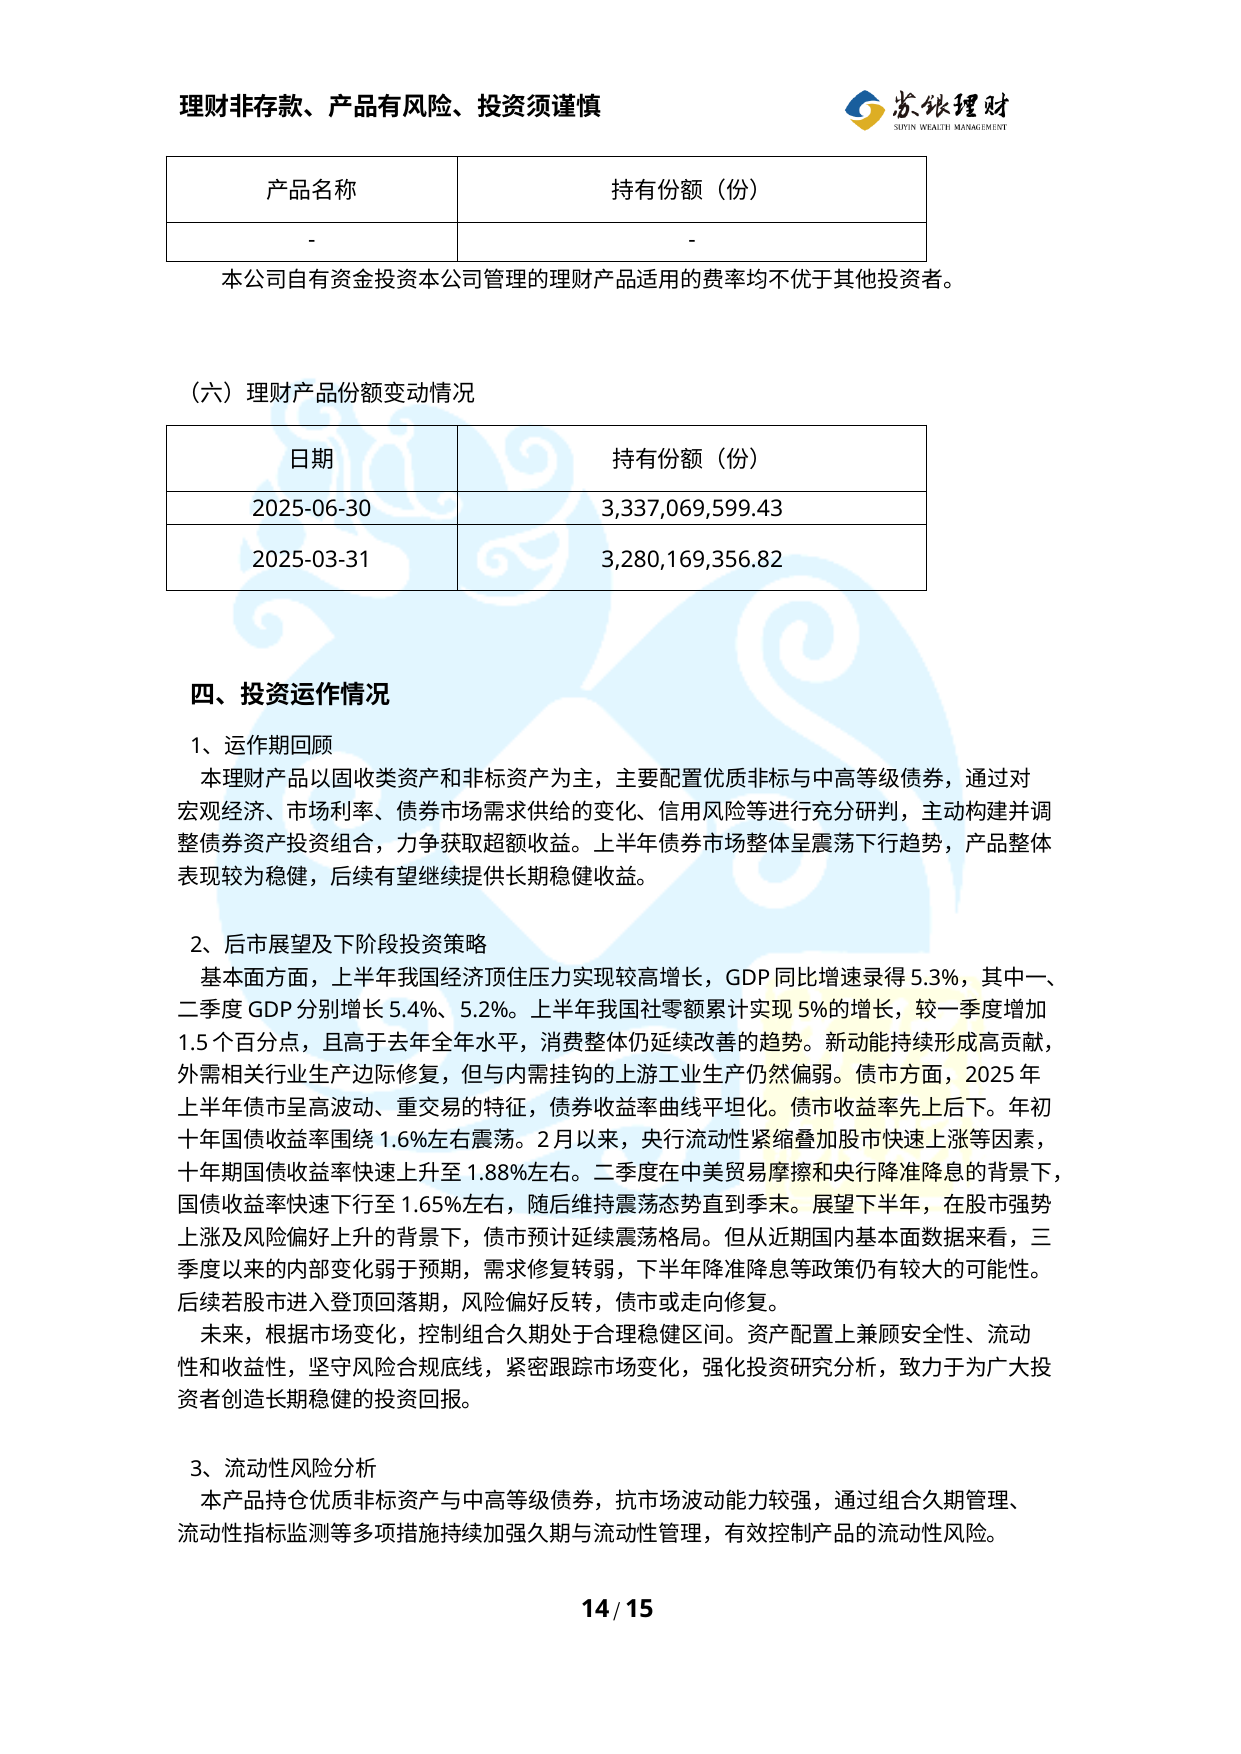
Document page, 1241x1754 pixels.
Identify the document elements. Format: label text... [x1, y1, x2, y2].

text 本公司自有资金投资本公司管理的理财产品适用的费率均不优于其他投资者。 [177, 262, 1053, 294]
subtitle 2、后市展望及下阶段投资策略 [190, 927, 1053, 959]
table_cell 2025-03-31 [167, 525, 457, 590]
table_cell 3,337,069,599.43 [458, 492, 926, 524]
table_cell - [458, 223, 926, 261]
table_cell 3,280,169,356.82 [458, 525, 926, 590]
table_header 日期 [167, 426, 457, 491]
text （六）理财产品份额变动情况 [177, 359, 1053, 424]
text 基本面方面，上半年我国经济顶住压力实现较高增长，GDP同比增速录得5.3%，其中一、二季度GDP分别增长5.4%、5.2%。上半年我国社零额累计实现5%的增长，较一季度增加1.5个百分点，且高于去年全年水平，消费整体仍延续改善的趋势。新动能持续形成高贡献，外需相关行业生产边际修复，但与内需挂钩的上游工业生产仍然偏弱。债市方面，2025年上半年债市呈高波动、重交易的特征，债券收益率曲线平坦化。债市收益率先上后下。年初十年国债收益率围绕1.6%左右震荡。2月以来，央行流动性紧缩叠加股市快速上涨等因素，十年期国债收益率快速上升至1.88%左右。二季度在中美贸易摩擦和央行降准降息的背景下，国债收益率快速下行至1.65%左右，随后维持震荡态势直到季末。展望下半年，在股市强势上涨及风险偏好上升的背景下，债市预计延续震荡格局。但从近期国内基本面数据来看，三季度以来的内部变化弱于预期，需求修复转弱，下半年降准降息等政策仍有较大的可能性。后续若股市进入登顶回落期，风险偏好反转，债市或走向修复。 未来，根据市场变化，控制组合久期处于合理稳健区间。资产配置上兼顾安全性、流动性和收益性，坚守风险合规底线，紧密跟踪市场变化，强化投资研究分析，致力于为广大投资者创造长期稳健的投资回报。 [177, 959, 1053, 1414]
table_header 持有份额（份） [458, 157, 926, 222]
subtitle 1、运作期回顾 [190, 728, 1053, 761]
table_cell - [167, 223, 457, 261]
text 本产品持仓优质非标资产与中高等级债券，抗市场波动能力较强，通过组合久期管理、流动性指标监测等多项措施持续加强久期与流动性管理，有效控制产品的流动性风险。 [177, 1483, 1053, 1548]
subtitle 3、流动性风险分析 [190, 1450, 1053, 1483]
subtitle 四、投资运作情况 [190, 660, 1053, 725]
text 本理财产品以固收类资产和非标资产为主，主要配置优质非标与中高等级债券，通过对宏观经济、市场利率、债券市场需求供给的变化、信用风险等进行充分研判，主动构建并调整债券资产投资组合，力争获取超额收益。上半年债券市场整体呈震荡下行趋势，产品整体表现较为稳健，后续有望继续提供长期稳健收益。 [177, 761, 1053, 891]
picture [820, 72, 1039, 143]
table_header 持有份额（份） [458, 426, 926, 491]
table_header 产品名称 [167, 157, 457, 222]
table_cell 2025-06-30 [167, 492, 457, 524]
